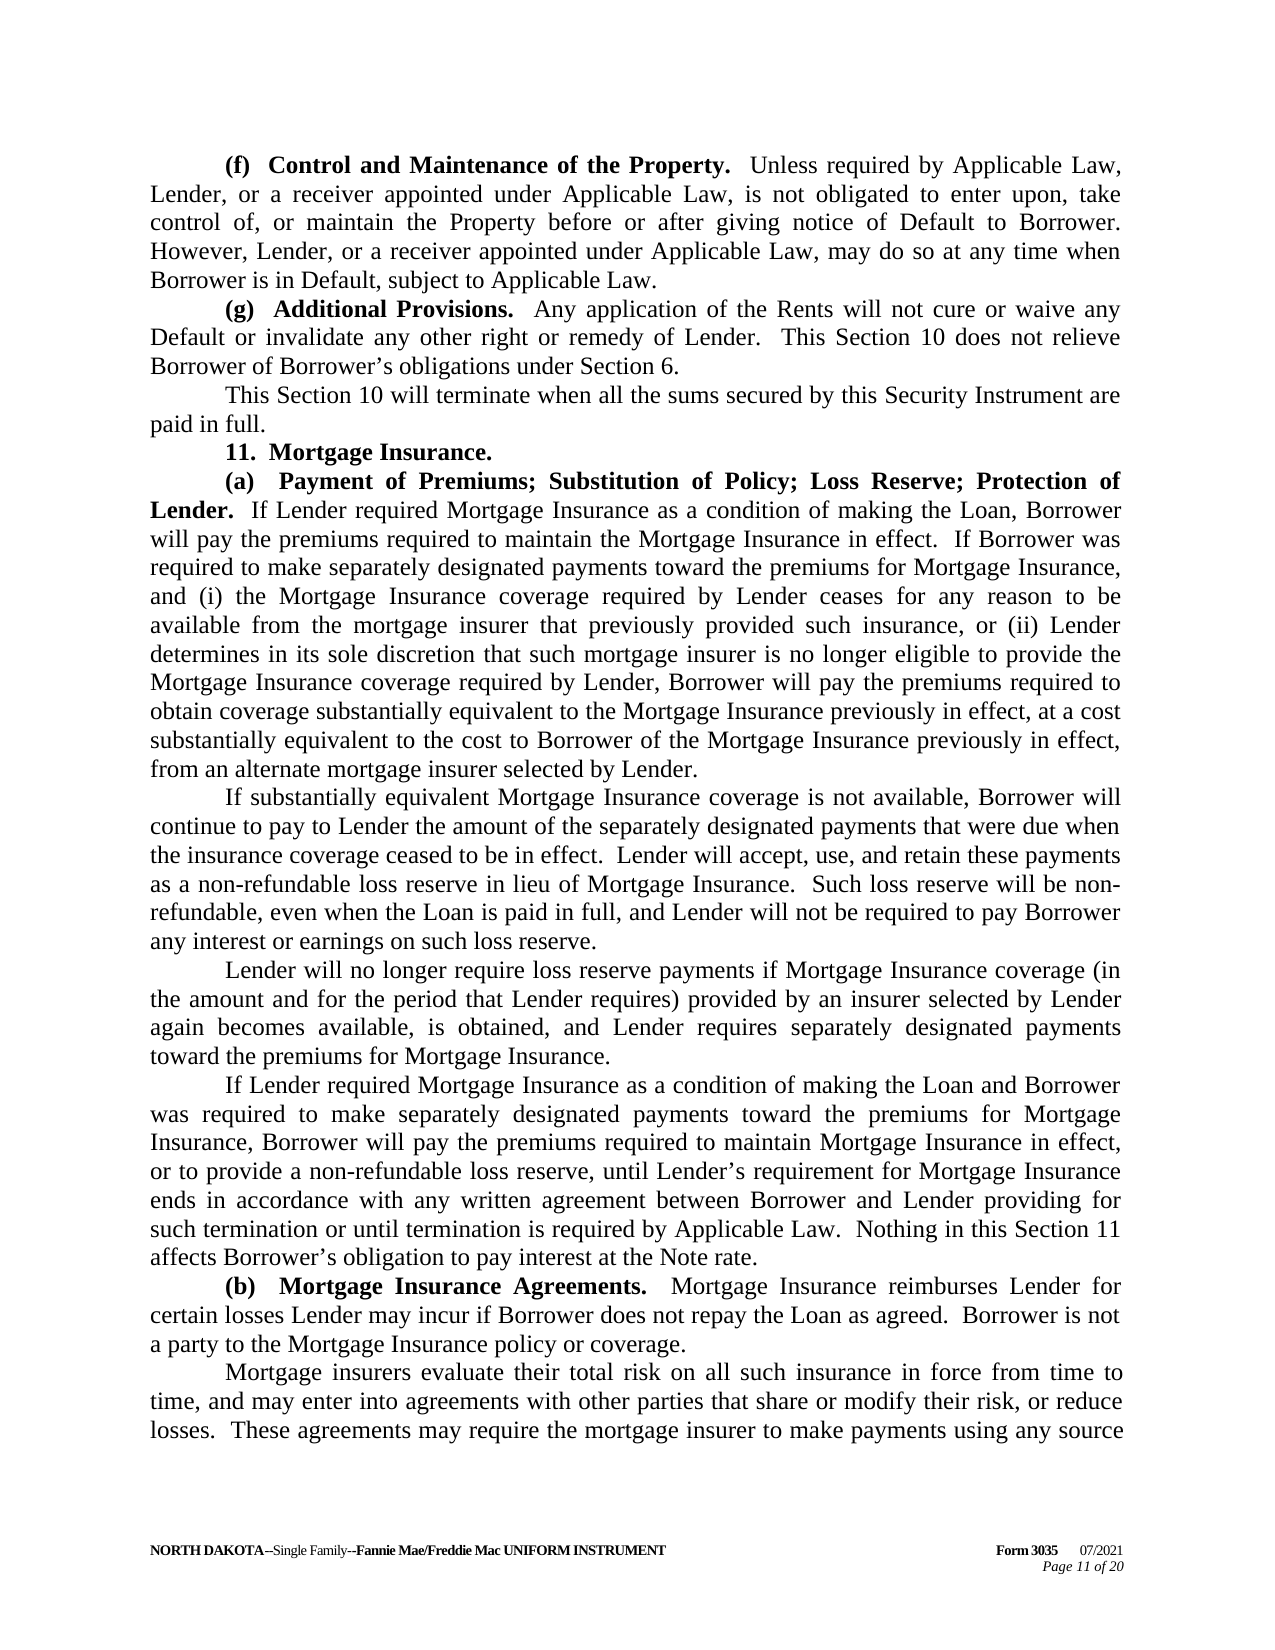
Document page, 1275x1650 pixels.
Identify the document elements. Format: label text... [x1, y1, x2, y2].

text 11. Mortgage Insurance. [150, 437, 1122, 466]
text Lender will no longer require loss reserve payments if Mortgage Insurance coverage (in the amount and for the period that Lender requires) provided by an insurer selected by Lender again becomes available, is obtained, and Lender requires separately designated payments toward the premiums for Mortgage Insurance. [150, 955, 1122, 1070]
text This Section 10 will terminate when all the sums secured by this Security Instrument are paid in full. [150, 380, 1122, 437]
text (b) Mortgage Insurance Agreements. Mortgage Insurance reimburses Lender for certain losses Lender may incur if Borrower does not repay the Loan as agreed. Borrower is not a party to the Mortgage Insurance policy or coverage. [150, 1271, 1121, 1357]
text (f) Control and Maintenance of the Property. Unless required by Applicable Law, Lender, or a receiver appointed under Applicable Law, is not obligated to enter upon, take control of, or maintain the Property before or after giving notice of Default to Borrower. However, Lender, or a receiver appointed under Applicable Law, may do so at any time when Borrower is in Default, subject to Applicable Law. [150, 150, 1122, 294]
text (a) Payment of Premiums; Substitution of Policy; Loss Reserve; Protection of Lender. If Lender required Mortgage Insurance as a condition of making the Loan, Borrower will pay the premiums required to maintain the Mortgage Insurance in effect. If Borrower was required to make separately designated payments toward the premiums for Mortgage Insurance, and (i) the Mortgage Insurance coverage required by Lender ceases for any reason to be available from the mortgage insurer that previously provided such insurance, or (ii) Lender determines in its sole discretion that such mortgage insurer is no longer eligible to provide the Mortgage Insurance coverage required by Lender, Borrower will pay the premiums required to obtain coverage substantially equivalent to the Mortgage Insurance previously in effect, at a cost substantially equivalent to the cost to Borrower of the Mortgage Insurance previously in effect, from an alternate mortgage insurer selected by Lender. [150, 466, 1122, 782]
text (g) Additional Provisions. Any application of the Rents will not cure or waive any Default or invalidate any other right or remedy of Lender. This Section 10 does not relieve Borrower of Borrower’s obligations under Section 6. [150, 294, 1122, 380]
text If substantially equivalent Mortgage Insurance coverage is not available, Borrower will continue to pay to Lender the amount of the separately designated payments that were due when the insurance coverage ceased to be in effect. Lender will accept, use, and retain these payments as a non-refundable loss reserve in lieu of Mortgage Insurance. Such loss reserve will be non-refundable, even when the Loan is paid in full, and Lender will not be required to pay Borrower any interest or earnings on such loss reserve. [150, 782, 1122, 955]
text If Lender required Mortgage Insurance as a condition of making the Loan and Borrower was required to make separately designated payments toward the premiums for Mortgage Insurance, Borrower will pay the premiums required to maintain Mortgage Insurance in effect, or to provide a non-refundable loss reserve, until Lender’s requirement for Mortgage Insurance ends in accordance with any written agreement between Borrower and Lender providing for such termination or until termination is required by Applicable Law. Nothing in this Section 11 affects Borrower’s obligation to pay interest at the Note rate. [150, 1070, 1122, 1271]
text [150, 1357, 1125, 1444]
